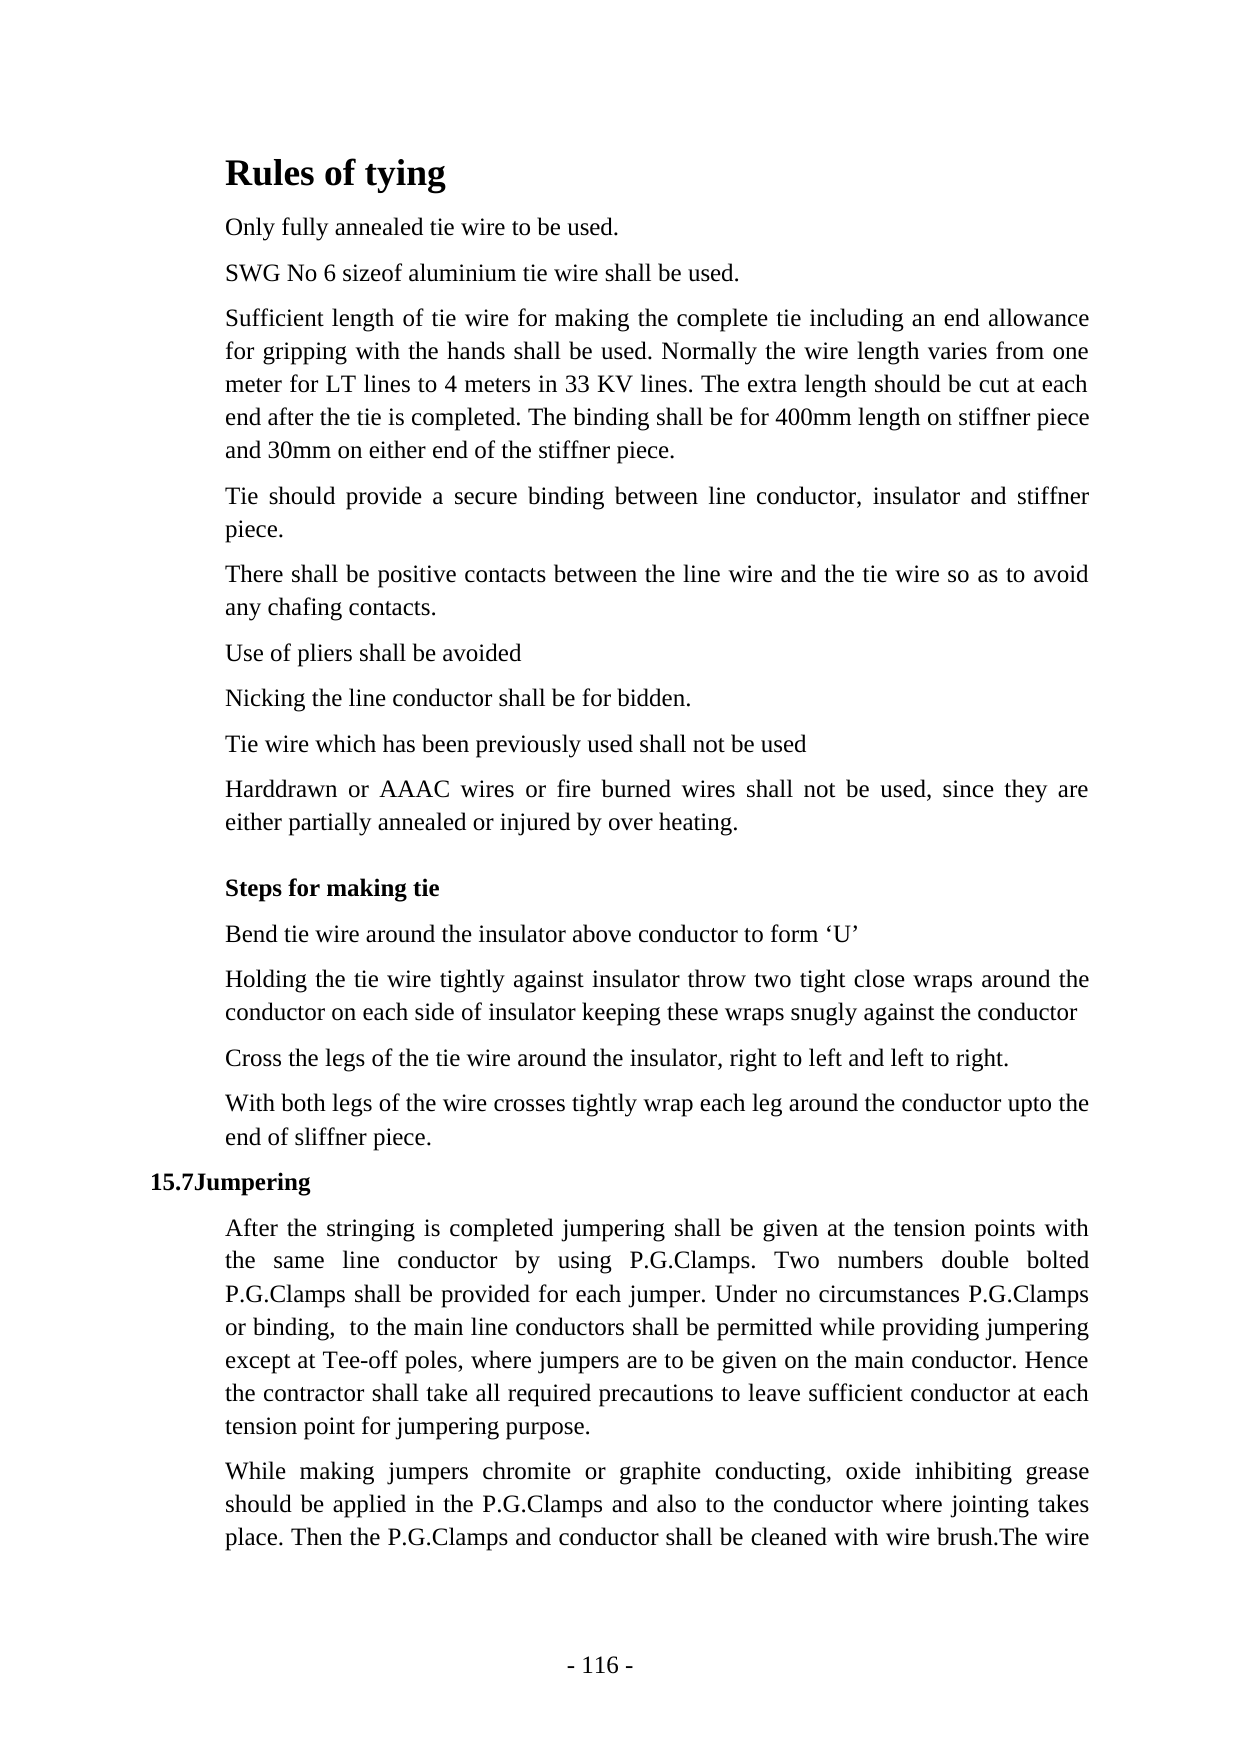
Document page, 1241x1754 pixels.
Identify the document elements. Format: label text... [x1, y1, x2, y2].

text Tie wire which has been previously used shall not be used [225, 729, 1090, 758]
text Holding the tie wire tightly against insulator throw two tight close wraps around the conductor on each side of insulator keeping these wraps snugly against the conductor [225, 964, 1090, 1026]
subtitle Steps for making tie [150, 873, 1090, 902]
text Use of pliers shall be avoided [225, 638, 1090, 667]
text After the stringing is completed jumpering shall be given at the tension points with the same line conductor by using P.G.Clamps. Two numbers double bolted P.G.Clamps shall be provided for each jumper. Under no circumstances P.G.Clamps or binding, to the main line conductors shall be permitted while providing jumpering except at Tee-off poles, where jumpers are to be given on the main conductor. Hence the contractor shall take all required precautions to leave sufficient conductor at each tension point for jumpering purpose. [225, 1213, 1090, 1439]
text Harddrawn or AAAC wires or fire burned wires shall not be used, since they are either partially annealed or injured by over heating. [225, 774, 1090, 836]
text There shall be positive contacts between the line wire and the tie wire so as to avoid any chafing contacts. [225, 559, 1090, 621]
text SWG No 6 sizeof aluminium tie wire shall be used. [225, 258, 1090, 286]
text Only fully annealed tie wire to be used. [225, 212, 1090, 241]
text Cross the legs of the tie wire around the insulator, right to left and left to right. [150, 1043, 1090, 1072]
text With both legs of the wire crosses tightly wrap each leg around the conductor upto the end of sliffner piece. [225, 1088, 1090, 1150]
text Sufficient length of tie wire for making the complete tie including an end allowance for gripping with the hands shall be used. Normally the wire length varies from one meter for LT lines to 4 meters in 33 KV lines. The extra length should be cut at each end after the tie is completed. The binding shall be for 400mm length on stiffner piece and 30mm on either end of the stiffner piece. [225, 303, 1090, 464]
text Bend tie wire around the insulator above conductor to form ‘U’ [150, 919, 1090, 948]
subtitle Rules of tying [150, 150, 1090, 193]
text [225, 1456, 1090, 1551]
text Nicking the line conductor shall be for bidden. [225, 683, 1090, 712]
text Tie should provide a secure binding between line conductor, insulator and stiffner piece. [225, 481, 1090, 542]
text 15.7Jumpering [150, 1167, 1090, 1196]
